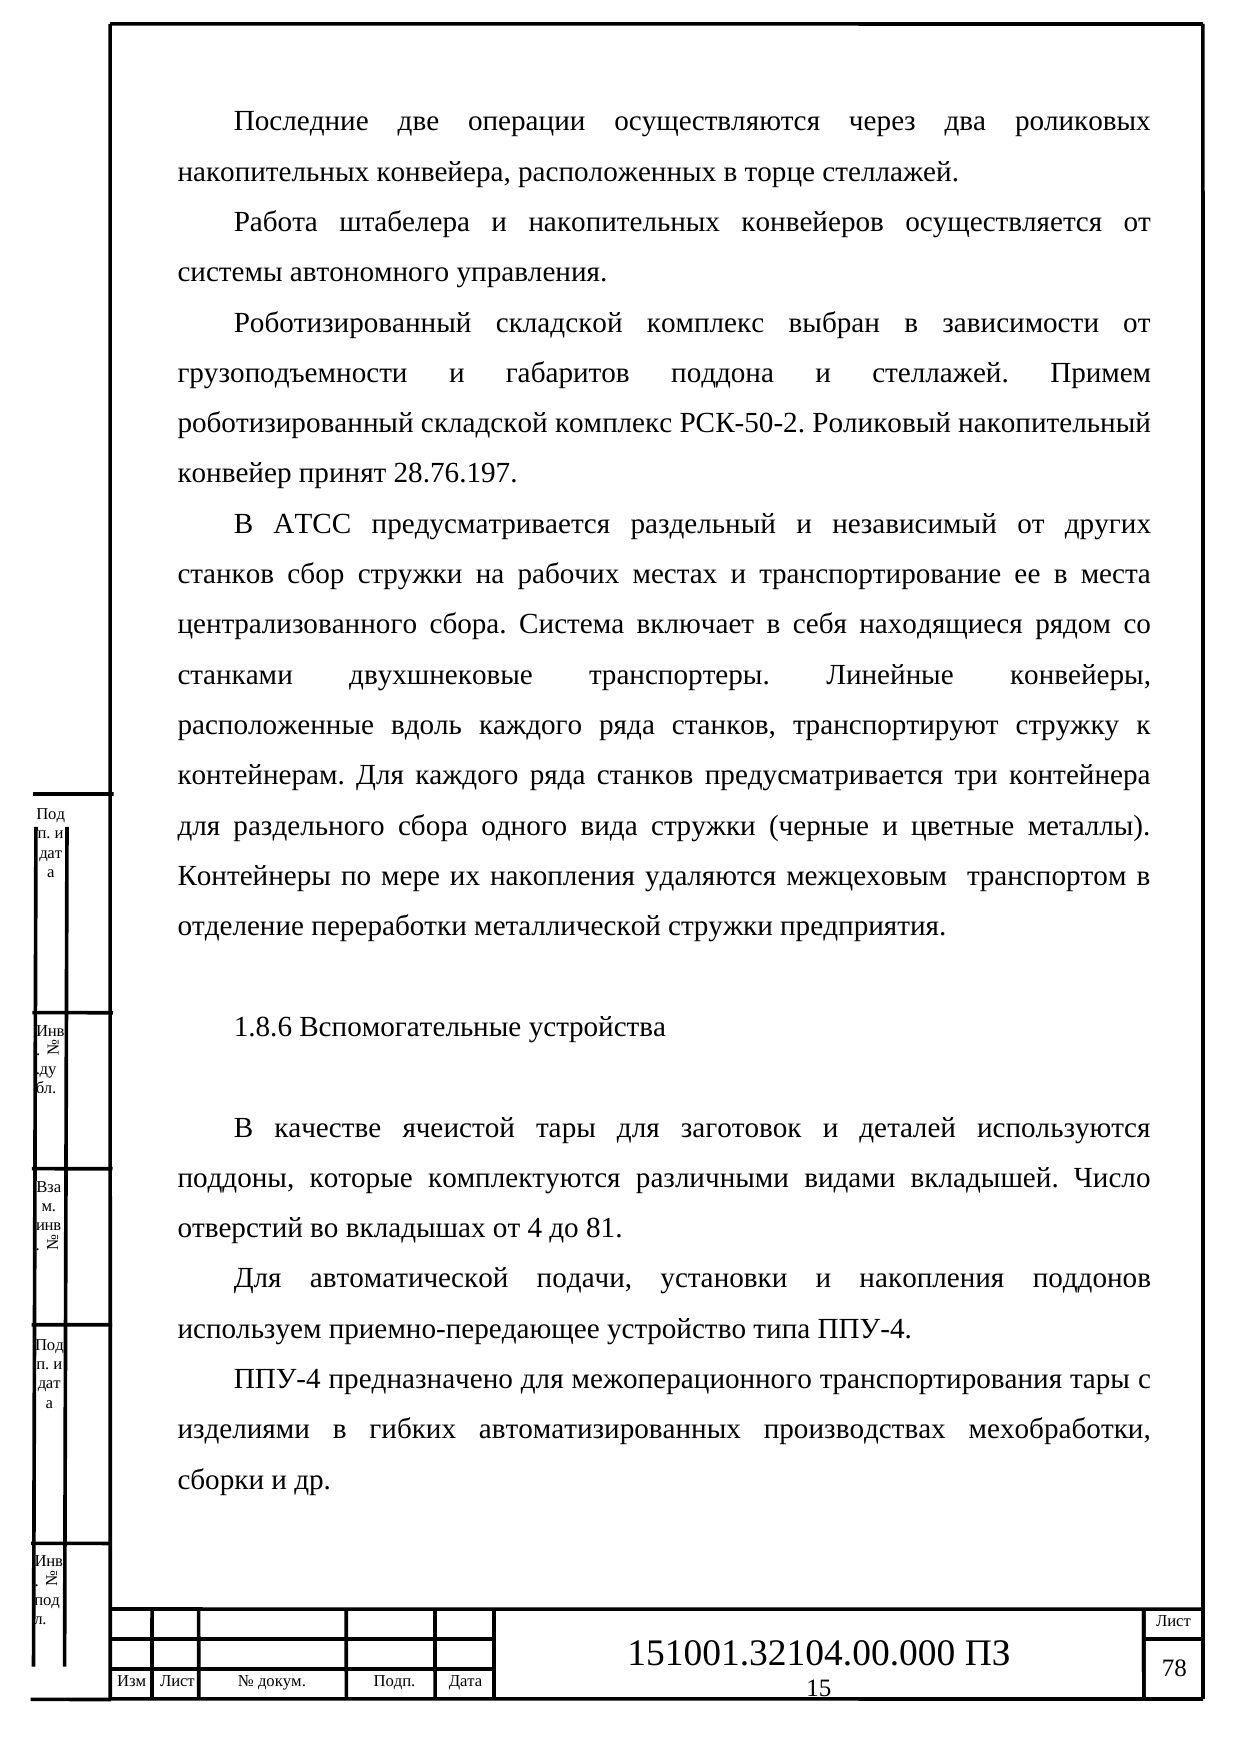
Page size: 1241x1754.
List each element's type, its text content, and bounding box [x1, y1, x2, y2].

text Последние две операции осуществляются через два роликовых накопительных конвейера, расположенных в торце стеллажей. [177, 103, 1152, 187]
text В качестве ячеистой тары для заготовок и деталей используются поддоны, которые комплектуются различными видами вкладышей. Число отверстий во вкладышах от 4 до 81. [177, 1110, 1152, 1244]
text Роботизированный складской комплекс выбран в зависимости от грузоподъемности и габаритов поддона и стеллажей. Примем роботизированный складской комплекс РСК-50-2. Роликовый накопительный конвейер принят 28.76.197. [177, 305, 1152, 489]
text 1.8.6 Вспомогательные устройства [177, 1009, 1152, 1043]
text Для автоматической подачи, установки и накопления поддонов используем приемно-передающее устройство типа ППУ-4. [177, 1261, 1152, 1344]
text В АТСС предусматривается раздельный и независимый от других станков сбор стружки на рабочих местах и транспортирование ее в места централизованного сбора. Система включает в себя находящиеся рядом со станками двухшнековые транспортеры. Линейные конвейеры, расположенные вдоль каждого ряда станков, транспортируют стружку к контейнерам. Для каждого ряда станков предусматривается три контейнера для раздельного сбора одного вида стружки (черные и цветные металлы). Контейнеры по мере их накопления удаляются межцеховым транспортом в отделение переработки металлической стружки предприятия. [177, 506, 1152, 942]
text Работа штабелера и накопительных конвейеров осуществляется от системы автономного управления. [177, 204, 1152, 288]
text ППУ-4 предназначено для межоперационного транспортирования тары с изделиями в гибких автоматизированных производствах мехобработки, сборки и др. [177, 1361, 1152, 1495]
